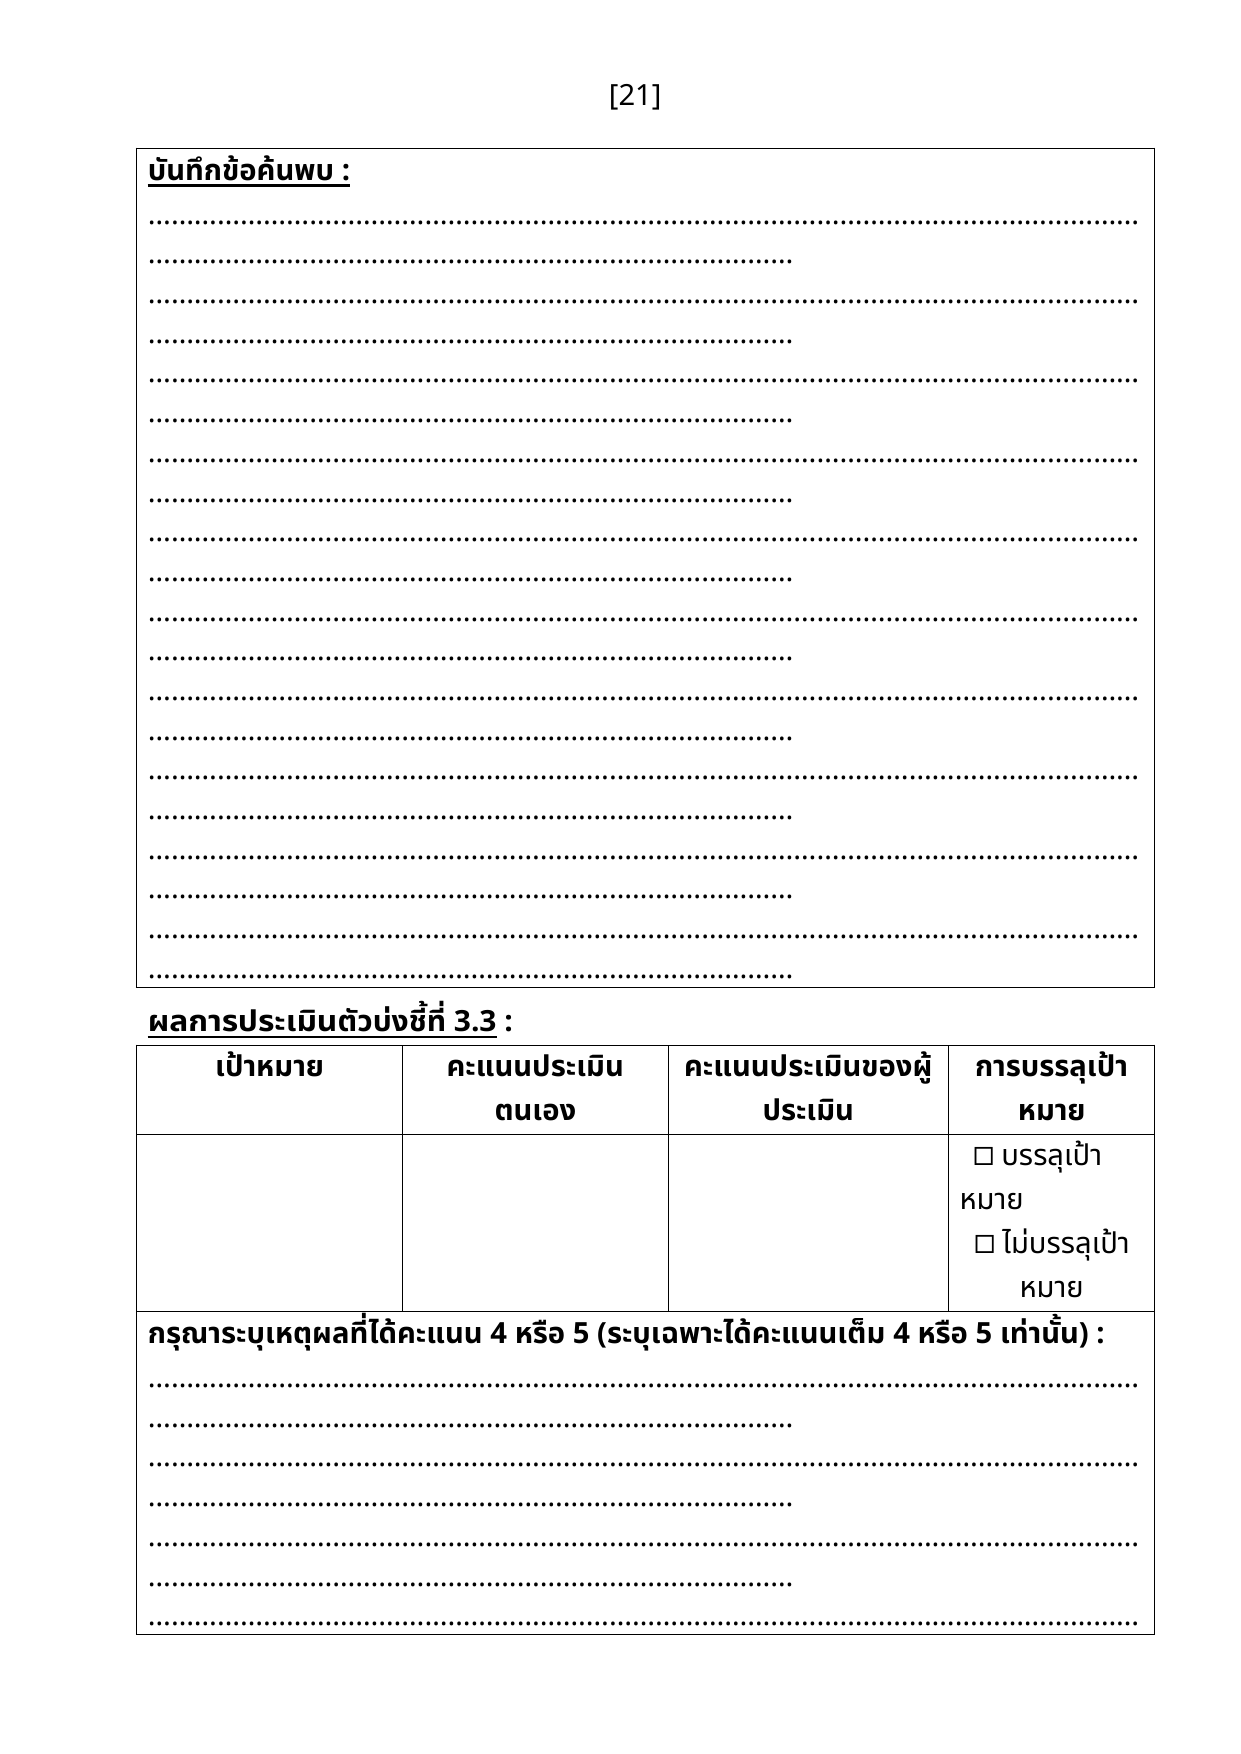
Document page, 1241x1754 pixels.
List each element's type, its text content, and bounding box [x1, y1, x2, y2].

text ผลการประเมินตัวบ่งชี้ที่ 3.3 : [148, 1000, 1132, 1044]
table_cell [137, 1312, 1154, 1634]
table_cell บรรลุเป้าหมาย ไม่บรรลุเป้าหมาย [949, 1135, 1154, 1311]
table_cell [669, 1135, 948, 1311]
table_header คะแนนประเมินของผู้ประเมิน [669, 1046, 948, 1134]
table_header คะแนนประเมินตนเอง [403, 1046, 668, 1134]
table_cell บันทึกข้อค้นพบ : …………………………………………………………………………………………………………………………………………………………………………………………… …………………………………………………………………………………………………………………………………………………………………………………………… …………………………………………………………………………………………………………………………………………………………………………………………… …………………………………………………………………………………………………………………………………………………………………………………………… …………………………………………………………………………………………………………………………………………………………………………………………… …………………………………………………………………………………………………………………………………………………………………………………………… …………………………………………………………………………………………………………………………………………………………………………………………… …………………………………………………………………………………………………………………………………………………………………………………………… …………………………………………………………………………………………………………………………………………………………………………………………… …………………………………………………………………………………………………………………………………………………………………………………………… [137, 149, 1154, 987]
table_header เป้าหมาย [137, 1046, 402, 1134]
table_cell [137, 1135, 402, 1311]
table_cell [403, 1135, 668, 1311]
table_header การบรรลุเป้าหมาย [949, 1046, 1154, 1134]
